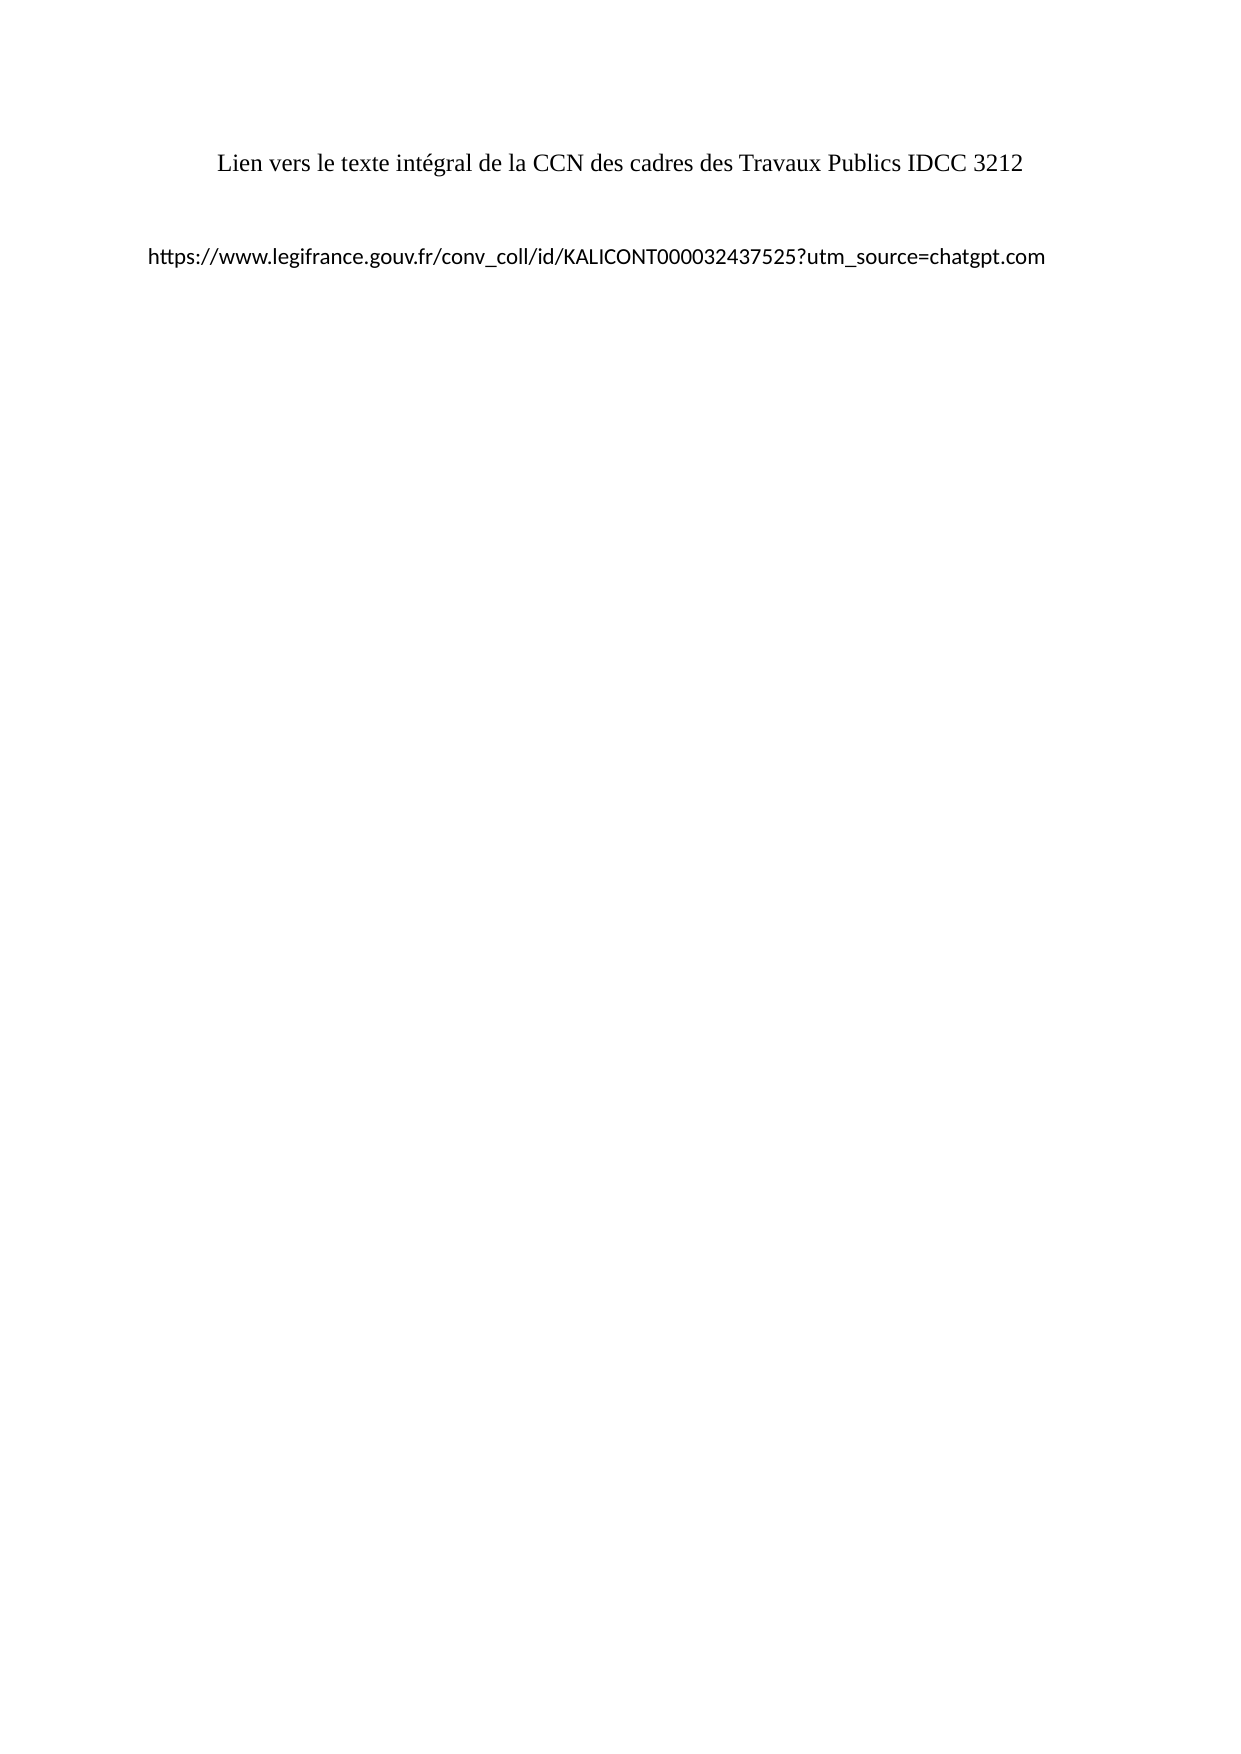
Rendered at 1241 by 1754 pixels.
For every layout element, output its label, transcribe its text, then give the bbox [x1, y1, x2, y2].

text https://www.legifrance.gouv.fr/conv_coll/id/KALICONT000032437525?utm_source=chatgpt.com [148, 242, 1093, 270]
text Lien vers le texte intégral de la CCN des cadres des Travaux Publics IDCC 3212 [148, 148, 1093, 176]
